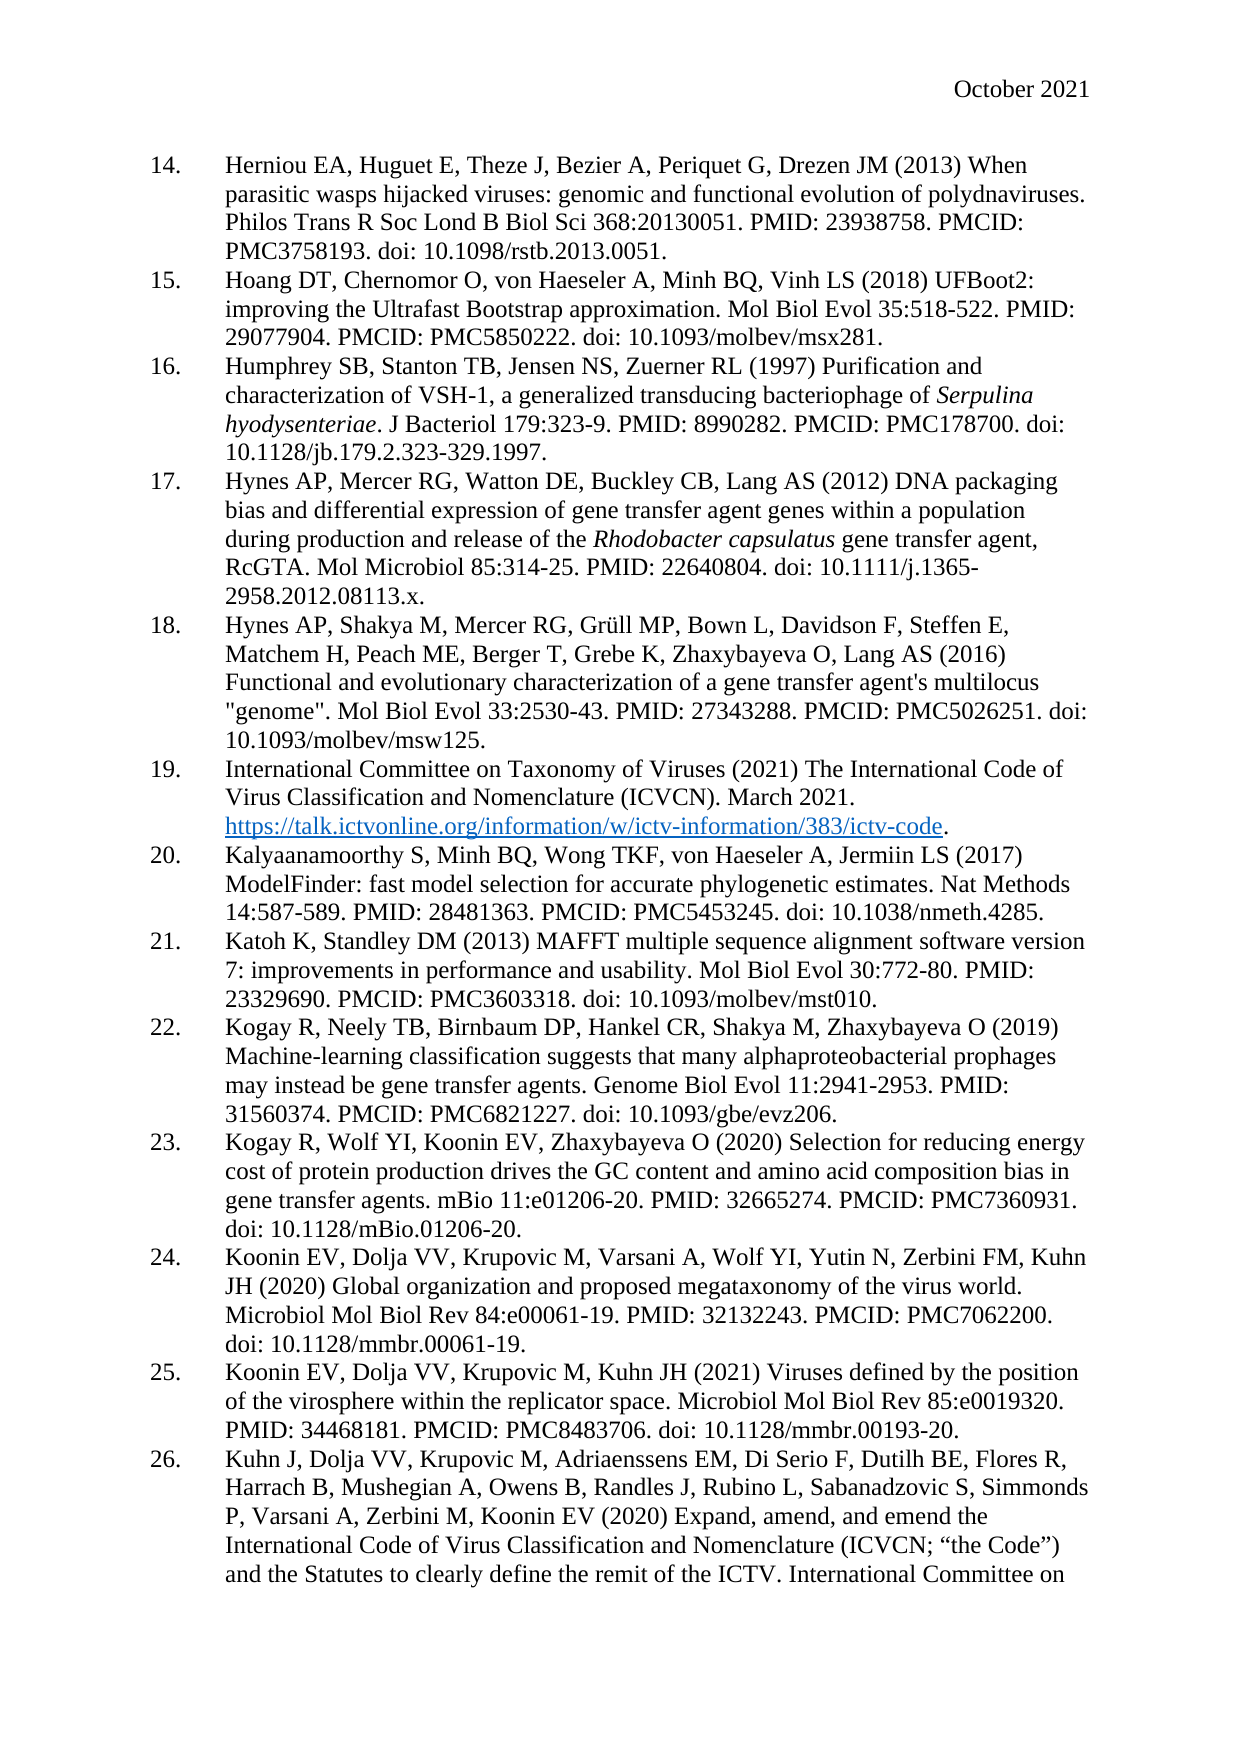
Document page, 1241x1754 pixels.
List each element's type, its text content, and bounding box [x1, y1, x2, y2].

text 14. Herniou EA, Huguet E, Theze J, Bezier A, Periquet G, Drezen JM (2013) When parasitic wasps hijacked viruses: genomic and functional evolution of polydnaviruses. Philos Trans R Soc Lond B Biol Sci 368:20130051. PMID: 23938758. PMCID: PMC3758193. doi: 10.1098/rstb.2013.0051. [150, 150, 1090, 265]
text 21. Katoh K, Standley DM (2013) MAFFT multiple sequence alignment software version 7: improvements in performance and usability. Mol Biol Evol 30:772-80. PMID: 23329690. PMCID: PMC3603318. doi: 10.1093/molbev/mst010. [150, 926, 1090, 1012]
text 19. International Committee on Taxonomy of Viruses (2021) The International Code of Virus Classification and Nomenclature (ICVCN). March 2021. https://talk.ictvonline.org/information/w/ictv-information/383/ictv-code. [150, 754, 1090, 840]
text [150, 1444, 1090, 1587]
text 18. Hynes AP, Shakya M, Mercer RG, Grüll MP, Bown L, Davidson F, Steffen E, Matchem H, Peach ME, Berger T, Grebe K, Zhaxybayeva O, Lang AS (2016) Functional and evolutionary characterization of a gene transfer agent's multilocus "genome". Mol Biol Evol 33:2530-43. PMID: 27343288. PMCID: PMC5026251. doi: 10.1093/molbev/msw125. [150, 610, 1090, 754]
text 24. Koonin EV, Dolja VV, Krupovic M, Varsani A, Wolf YI, Yutin N, Zerbini FM, Kuhn JH (2020) Global organization and proposed megataxonomy of the virus world. Microbiol Mol Biol Rev 84:e00061-19. PMID: 32132243. PMCID: PMC7062200. doi: 10.1128/mmbr.00061-19. [150, 1242, 1090, 1357]
text 25. Koonin EV, Dolja VV, Krupovic M, Kuhn JH (2021) Viruses defined by the position of the virosphere within the replicator space. Microbiol Mol Biol Rev 85:e0019320. PMID: 34468181. PMCID: PMC8483706. doi: 10.1128/mmbr.00193-20. [150, 1357, 1090, 1444]
text 22. Kogay R, Neely TB, Birnbaum DP, Hankel CR, Shakya M, Zhaxybayeva O (2019) Machine-learning classification suggests that many alphaproteobacterial prophages may instead be gene transfer agents. Genome Biol Evol 11:2941-2953. PMID: 31560374. PMCID: PMC6821227. doi: 10.1093/gbe/evz206. [150, 1012, 1090, 1127]
text 16. Humphrey SB, Stanton TB, Jensen NS, Zuerner RL (1997) Purification and characterization of VSH-1, a generalized transducing bacteriophage of Serpulina hyodysenteriae. J Bacteriol 179:323-9. PMID: 8990282. PMCID: PMC178700. doi: 10.1128/jb.179.2.323-329.1997. [150, 351, 1090, 466]
text 15. Hoang DT, Chernomor O, von Haeseler A, Minh BQ, Vinh LS (2018) UFBoot2: improving the Ultrafast Bootstrap approximation. Mol Biol Evol 35:518-522. PMID: 29077904. PMCID: PMC5850222. doi: 10.1093/molbev/msx281. [150, 265, 1090, 351]
text 23. Kogay R, Wolf YI, Koonin EV, Zhaxybayeva O (2020) Selection for reducing energy cost of protein production drives the GC content and amino acid composition bias in gene transfer agents. mBio 11:e01206-20. PMID: 32665274. PMCID: PMC7360931. doi: 10.1128/mBio.01206-20. [150, 1127, 1090, 1242]
text 17. Hynes AP, Mercer RG, Watton DE, Buckley CB, Lang AS (2012) DNA packaging bias and differential expression of gene transfer agent genes within a population during production and release of the Rhodobacter capsulatus gene transfer agent, RcGTA. Mol Microbiol 85:314-25. PMID: 22640804. doi: 10.1111/j.1365-2958.2012.08113.x. [150, 466, 1090, 610]
text 20. Kalyaanamoorthy S, Minh BQ, Wong TKF, von Haeseler A, Jermiin LS (2017) ModelFinder: fast model selection for accurate phylogenetic estimates. Nat Methods 14:587-589. PMID: 28481363. PMCID: PMC5453245. doi: 10.1038/nmeth.4285. [150, 840, 1090, 926]
